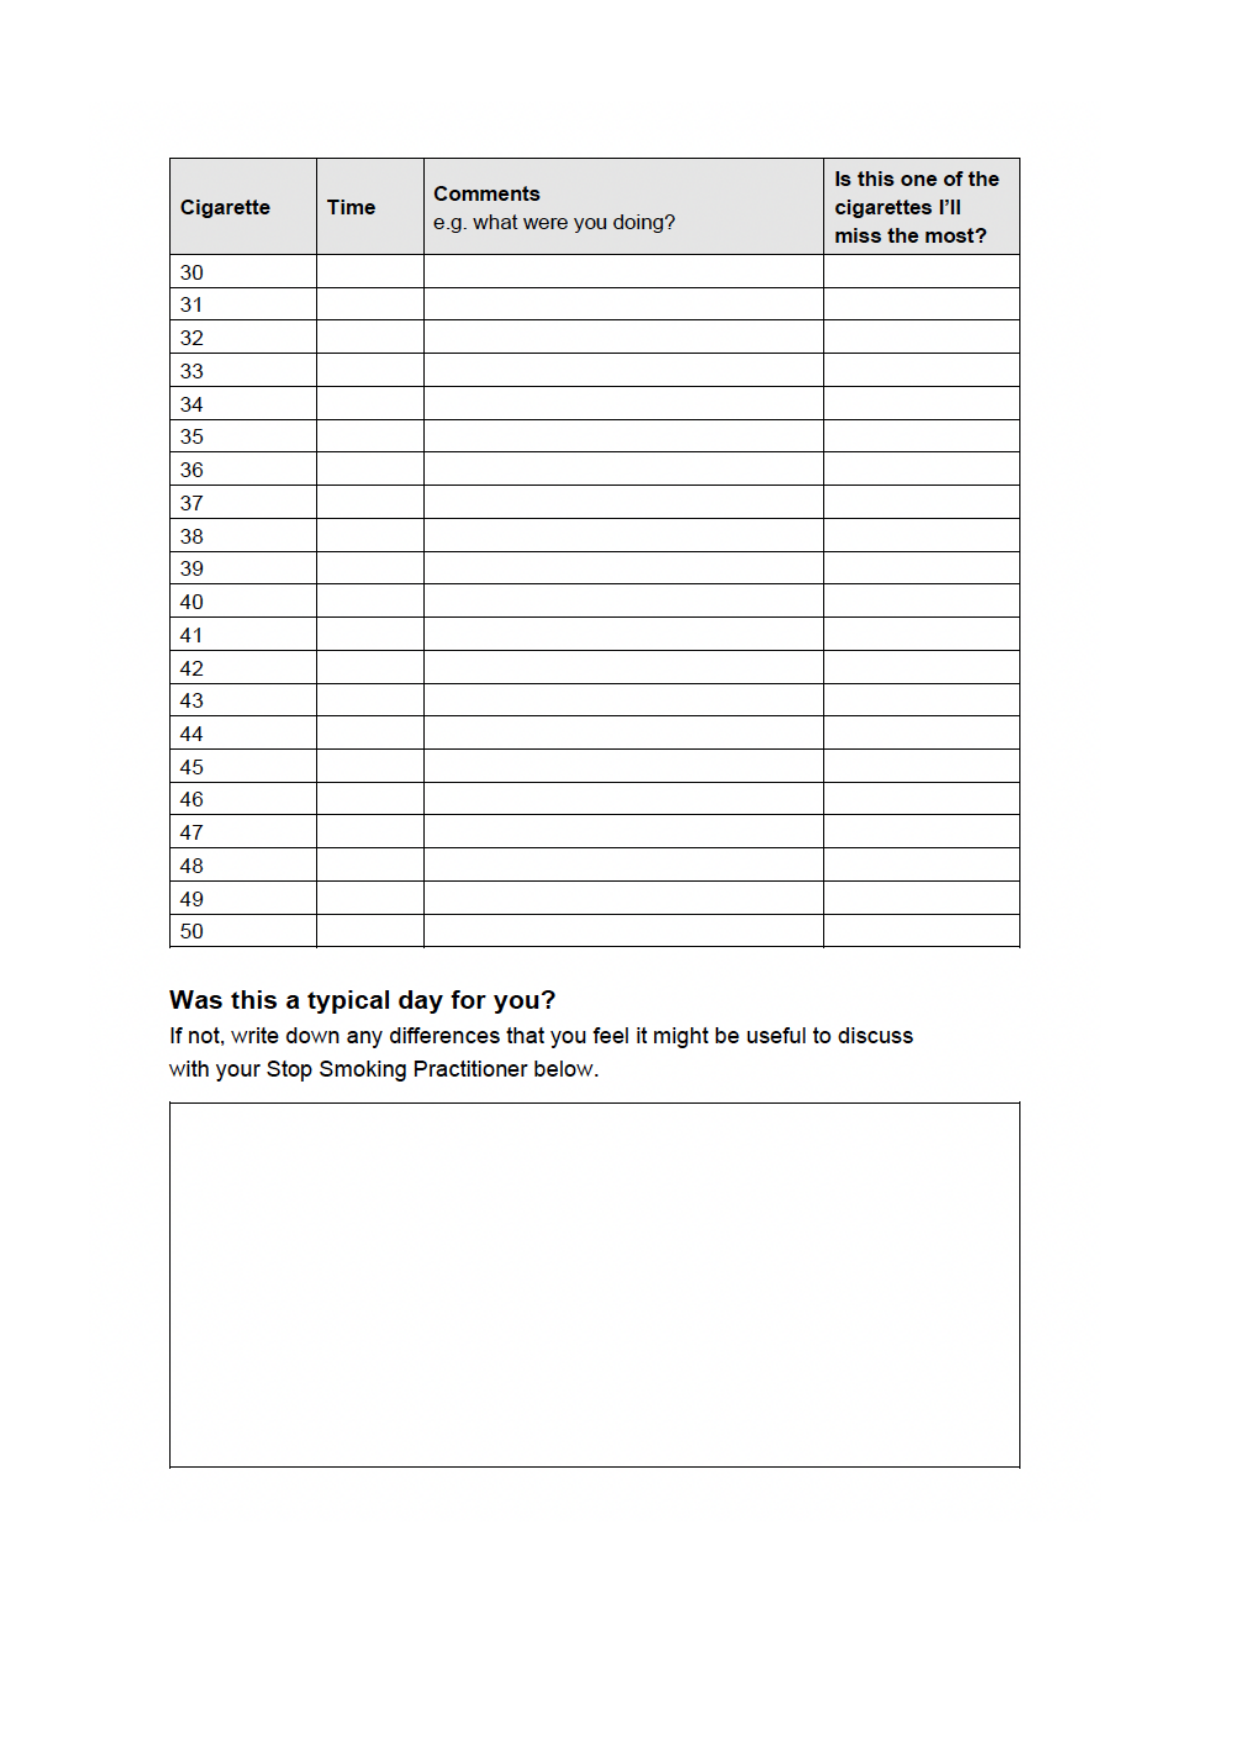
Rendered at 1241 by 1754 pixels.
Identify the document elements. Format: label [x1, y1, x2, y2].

picture [88, 101, 1102, 1522]
